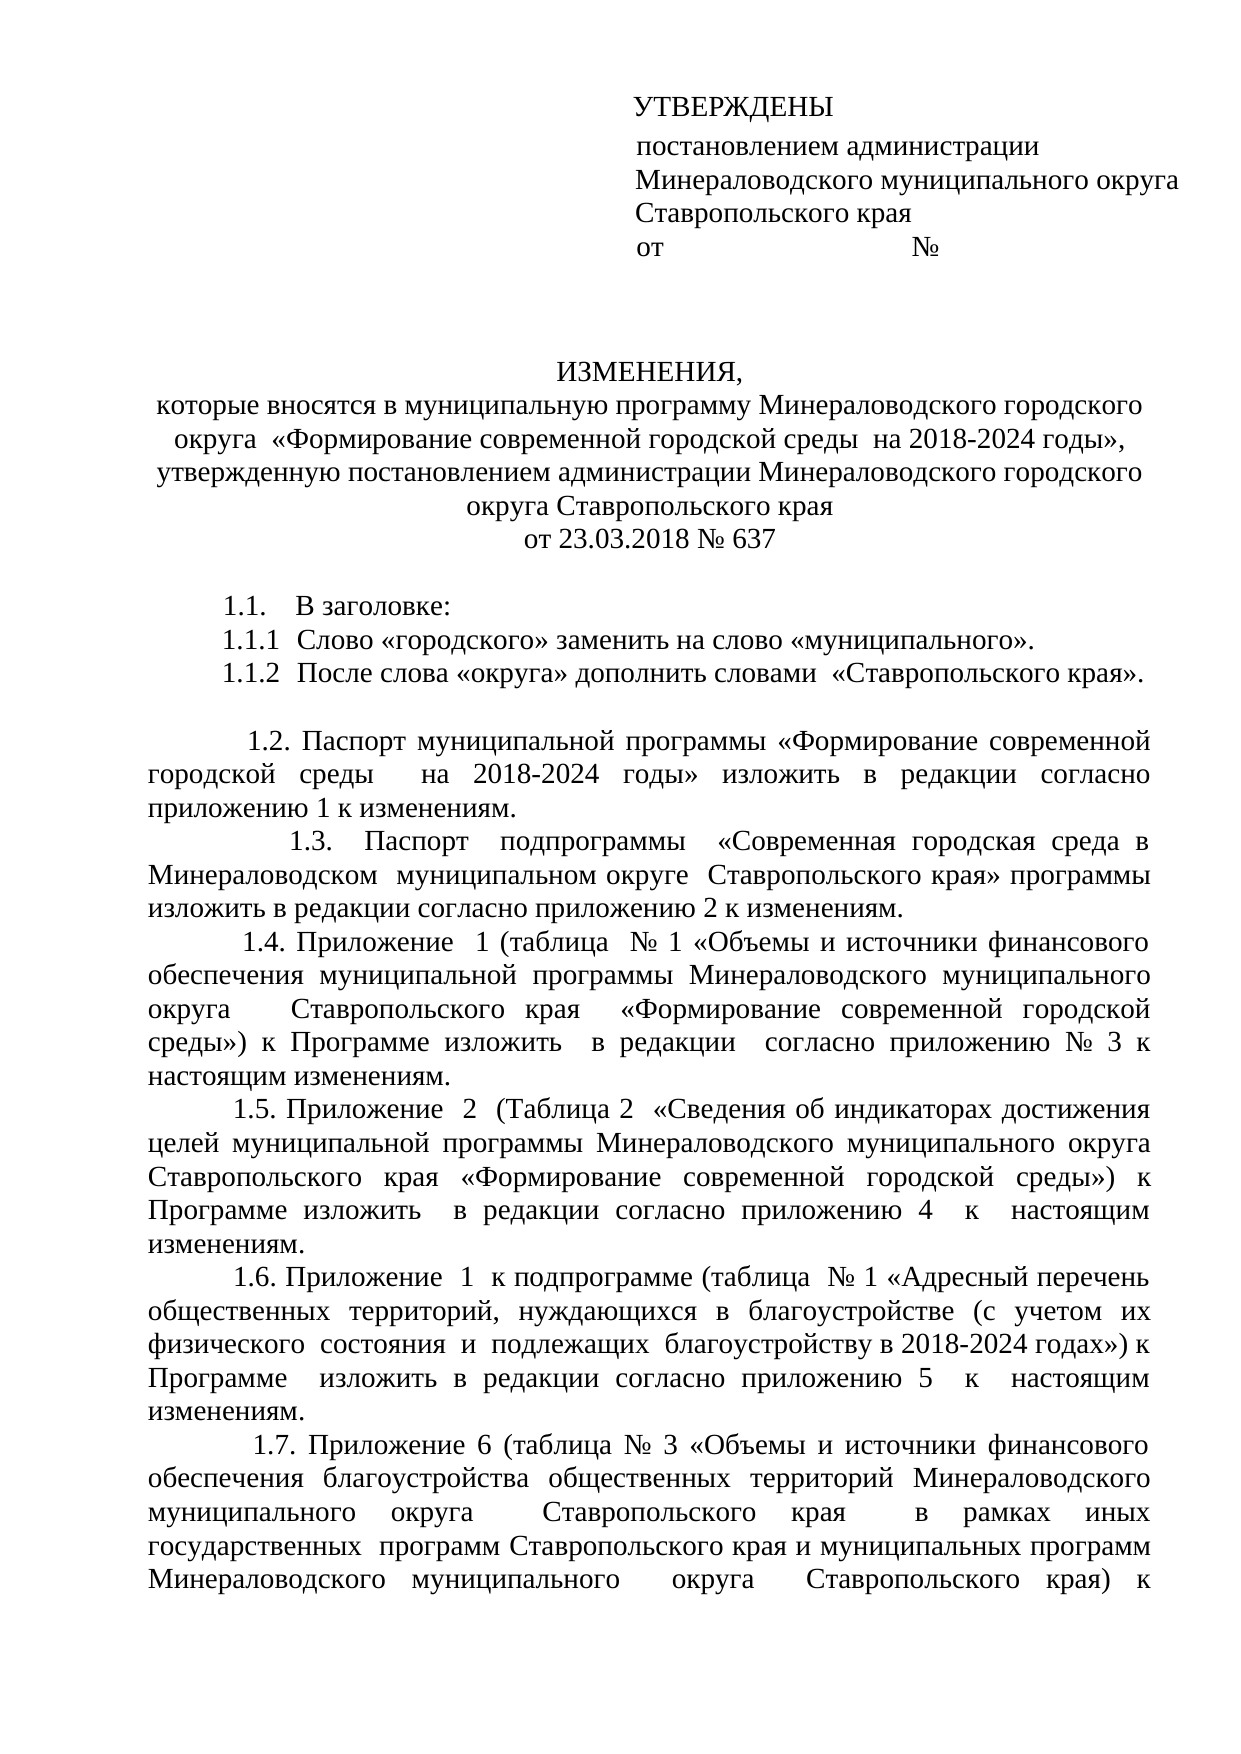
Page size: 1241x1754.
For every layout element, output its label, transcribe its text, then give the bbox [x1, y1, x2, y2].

text 1.5. Приложение 2 (Таблица 2 «Сведения об индикаторах достижения целей муниципальной программы Минераловодского муниципального округа Ставропольского края «Формирование современной городской среды») к Программе изложить в редакции согласно приложению 4 к настоящим изменениям. [148, 1092, 1152, 1259]
text ИЗМЕНЕНИЯ, [148, 354, 1152, 387]
text 1.2. Паспорт муниципальной программы «Формирование современной городской среды на 2018-2024 годы» изложить в редакции согласно приложению 1 к изменениям. [148, 723, 1152, 823]
list После слова «округа» дополнить словами «Ставропольского края». [222, 656, 1152, 689]
title УТВЕРЖДЕНЫ [148, 89, 1152, 122]
list В заголовке: [148, 588, 1152, 622]
text 1.4. Приложение 1 (таблица № 1 «Объемы и источники финансового обеспечения муниципальной программы Минераловодского муниципального округа Ставропольского края «Формирование современной городской среды») к Программе изложить в редакции согласно приложению № 3 к настоящим изменениям. [148, 924, 1152, 1092]
text 1.6. Приложение 1 к подпрограмме (таблица № 1 «Адресный перечень общественных территорий, нуждающихся в благоустройстве (с учетом их физического состояния и подлежащих благоустройству в 2018-2024 годах») к Программе изложить в редакции согласно приложению 5 к настоящим изменениям. [148, 1259, 1152, 1427]
text которые вносятся в муниципальную программу Минераловодского городского округа «Формирование современной городской среды на 2018-2024 годы», утвержденную постановлением администрации Минераловодского городского округа Ставропольского края [148, 387, 1152, 521]
text от 23.03.2018 № 637 [148, 521, 1152, 555]
text постановлением администрации Минераловодского муниципального округа Ставропольского края [148, 128, 1211, 229]
text 1.3. Паспорт подпрограммы «Современная городская среда в Минераловодском муниципальном округе Ставропольского края» программы изложить в редакции согласно приложению 2 к изменениям. [148, 823, 1152, 924]
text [148, 1427, 1152, 1595]
list Слово «городского» заменить на слово «муниципального». [222, 622, 1152, 656]
text от № [148, 229, 1152, 263]
